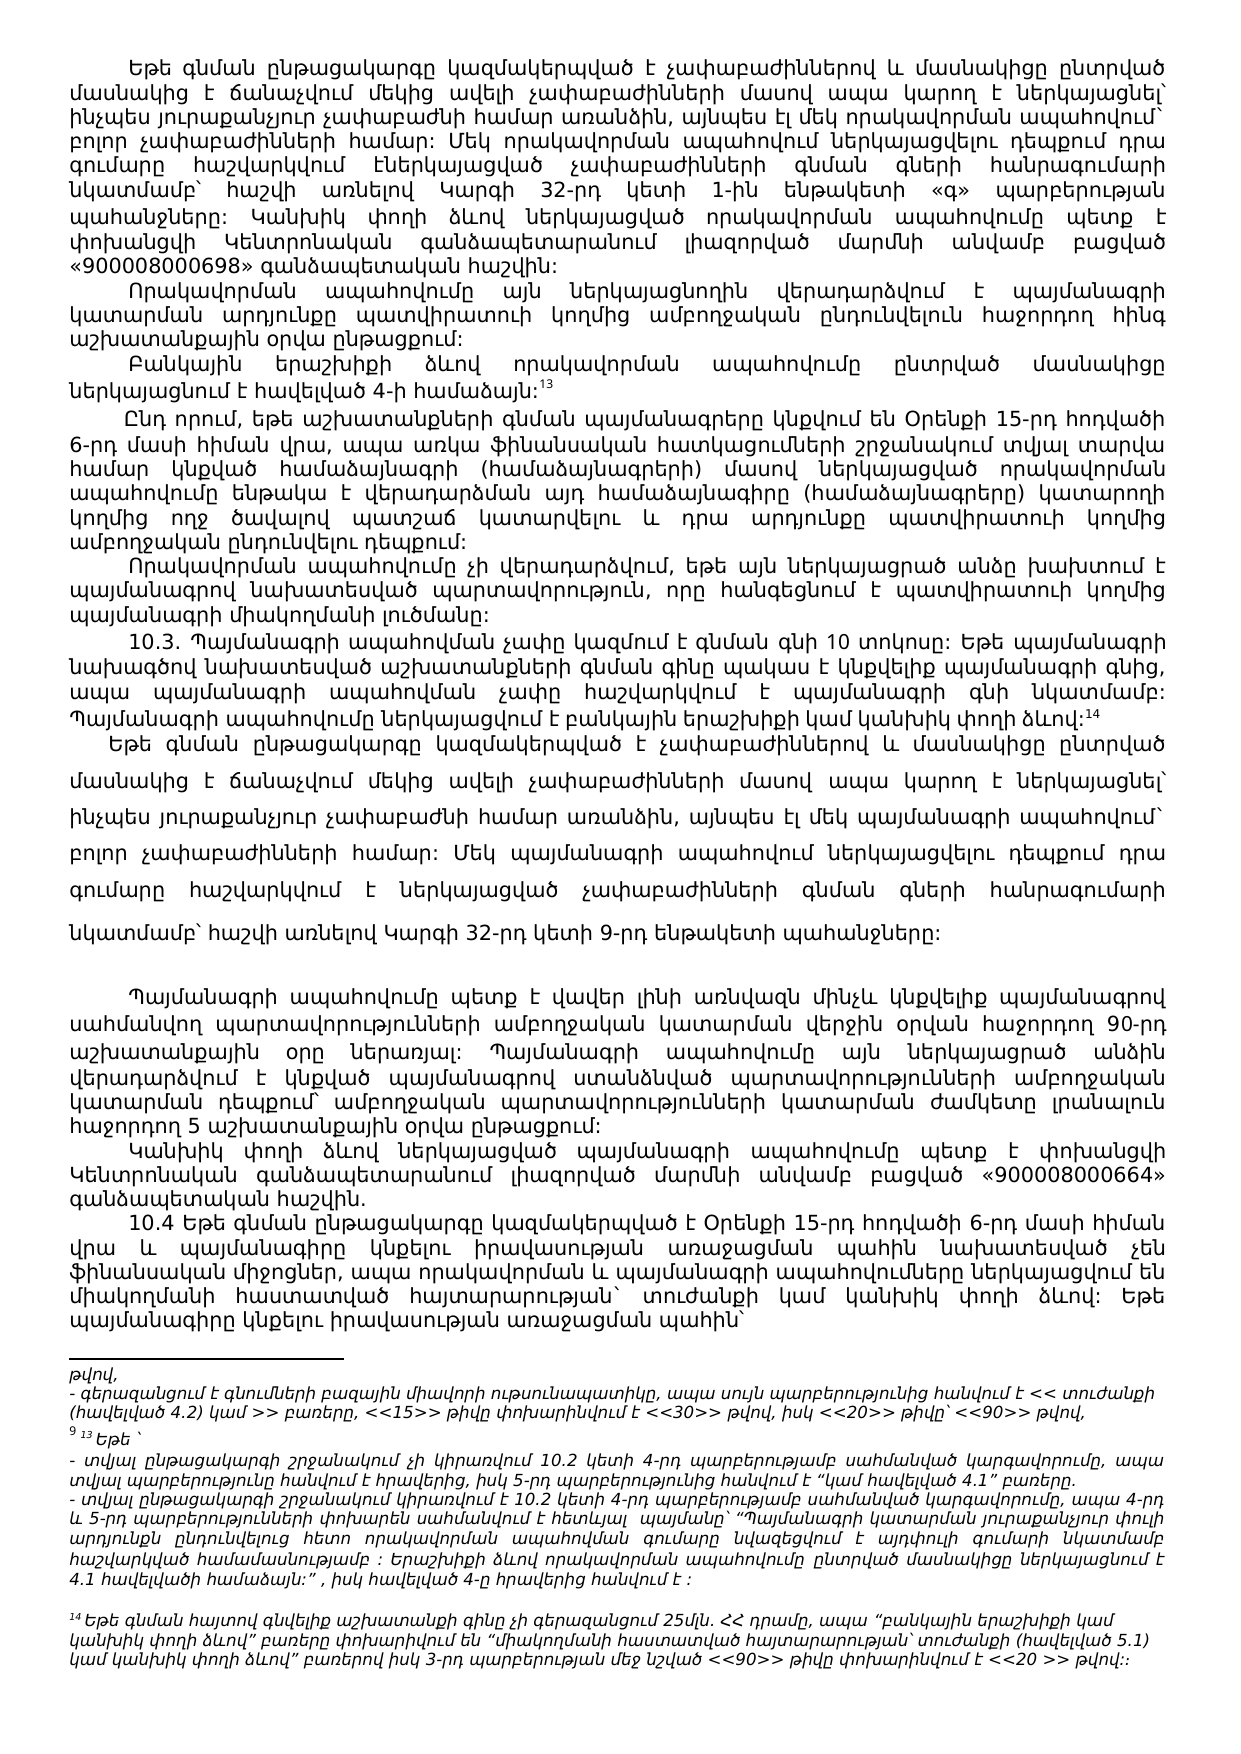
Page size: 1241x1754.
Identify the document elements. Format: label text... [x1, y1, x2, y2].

text Եթե գնման ընթացակարգը կազմակերպված է չափաբաժիններով և մասնակիցը ընտրված մասնակից է ճանաչվում մեկից ավելի չափաբաժինների մասով ապա կարող է ներկայացնել՝ ինչպես յուրաքանչյուր չափաբաժնի համար առանձին, այնպես էլ մեկ որակավորման ապահովում` բոլոր չափաբաժինների համար: Մեկ որակավորման ապահովում ներկայացվելու դեպքում դրա գումարը հաշվարկվում էներկայացված չափաբաժինների գնման գների հանրագումարի նկատմամբ՝ հաշվի առնելով Կարգի 32-րդ կետի 1-ին ենթակետի «գ» պարբերության պահանջները: Կանխիկ փողի ձևով ներկայացված որակավորման ապահովումը պետք է փոխանցվի Կենտրոնական գանձապետարանում լիազորված մարմնի անվամբ բացված «900008000698» գանձապետական հաշվին: [69, 56, 1167, 279]
text Ընդ որում, եթե աշխատանքների գնման պայմանագրերը կնքվում են Օրենքի 15-րդ հոդվածի 6-րդ մասի հիման վրա, ապա առկա ֆինանսական հատկացումների շրջանակում տվյալ տարվա համար կնքված համաձայնագրի (համաձայնագրերի) մասով ներկայացված որակավորման ապահովումը ենթակա է վերադարձման այդ համաձայնագիրը (համաձայնագրերը) կատարողի կողմից ողջ ծավալով պատշաճ կատարվելու և դրա արդյունքը պատվիրատուի կողմից ամբողջական ընդունվելու դեպքում: [69, 404, 1167, 554]
text Պայմանագրի ապահովումը պետք է վավեր լինի առնվազն մինչև կնքվելիք պայմանագրով սահմանվող պարտավորությունների ամբողջական կատարման վերջին օրվան հաջորդող 90-րդ աշխատանքային օրը ներառյալ: Պայմանագրի ապահովումը այն ներկայացրած անձին վերադարձվում է կնքված պայմանագրով ստանձնված պարտավորությունների ամբողջական կատարման դեպքում՝ ամբողջական պարտավորությունների կատարման ժամկետը լրանալուն հաջորդող 5 աշխատանքային օրվա ընթացքում: [69, 985, 1167, 1139]
text Որակավորման ապահովումը չի վերադարձվում, եթե այն ներկայացրած անձը խախտում է պայմանագրով նախատեսված պարտավորություն, որը հանգեցնում է պատվիրատուի կողմից պայմանագրի միակողմանի լուծմանը: [69, 554, 1167, 627]
text Եթե գնման ընթացակարգը կազմակերպված է չափաբաժիններով և մասնակիցը ընտրված մասնակից է ճանաչվում մեկից ավելի չափաբաժինների մասով ապա կարող է ներկայացնել՝ ինչպես յուրաքանչյուր չափաբաժնի համար առանձին, այնպես էլ մեկ պայմանագրի ապահովում` բոլոր չափաբաժինների համար: Մեկ պայմանագրի ապահովում ներկայացվելու դեպքում դրա գումարը հաշվարկվում է ներկայացված չափաբաժինների գնման գների հանրագումարի նկատմամբ՝ հաշվի առնելով Կարգի 32-րդ կետի 9-րդ ենթակետի պահանջները: [69, 732, 1167, 946]
text 10.4 Եթե գնման ընթացակարգը կազմակերպված է Օրենքի 15-րդ հոդվածի 6-րդ մասի հիման վրա և պայմանագիրը կնքելու իրավասության առաջացման պահին նախատեսված չեն ֆինանսական միջոցներ, ապա որակավորման և պայմանագրի ապահովումները ներկայացվում են միակողմանի հաստատված հայտարարության` տուժանքի կամ կանխիկ փողի ձևով: Եթե պայմանագիրը կնքելու իրավասության առաջացման պահին՝ [69, 1211, 1167, 1333]
text Բանկային երաշխիքի ձևով որակավորման ապահովումը ընտրված մասնակիցը ներկայացնում է հավելված 4-ի համաձայն:13 [69, 352, 1167, 404]
text Կանխիկ փողի ձևով ներկայացված պայմանագրի ապահովումը պետք է փոխանցվի Կենտրոնական գանձապետարանում լիազորված մարմնի անվամբ բացված «900008000664» գանձապետական հաշվին. [69, 1139, 1167, 1211]
text 10.3. Պայմանագրի ապահովման չափը կազմում է գնման գնի 10 տոկոսը: Եթե պայմանագրի նախագծով նախատեսված աշխատանքների գնման գինը պակաս է կնքվելիք պայմանագրի գնից, ապա պայմանագրի ապահովման չափը հաշվարկվում է պայմանագրի գնի նկատմամբ: Պայմանագրի ապահովումը ներկայացվում է բանկային երաշխիքի կամ կանխիկ փողի ձևով:14 [69, 627, 1167, 732]
text Որակավորման ապահովումը այն ներկայացնողին վերադարձվում է պայմանագրի կատարման արդյունքը պատվիրատուի կողմից ամբողջական ընդունվելուն հաջորդող հինգ աշխատանքային օրվա ընթացքում: [69, 279, 1167, 352]
